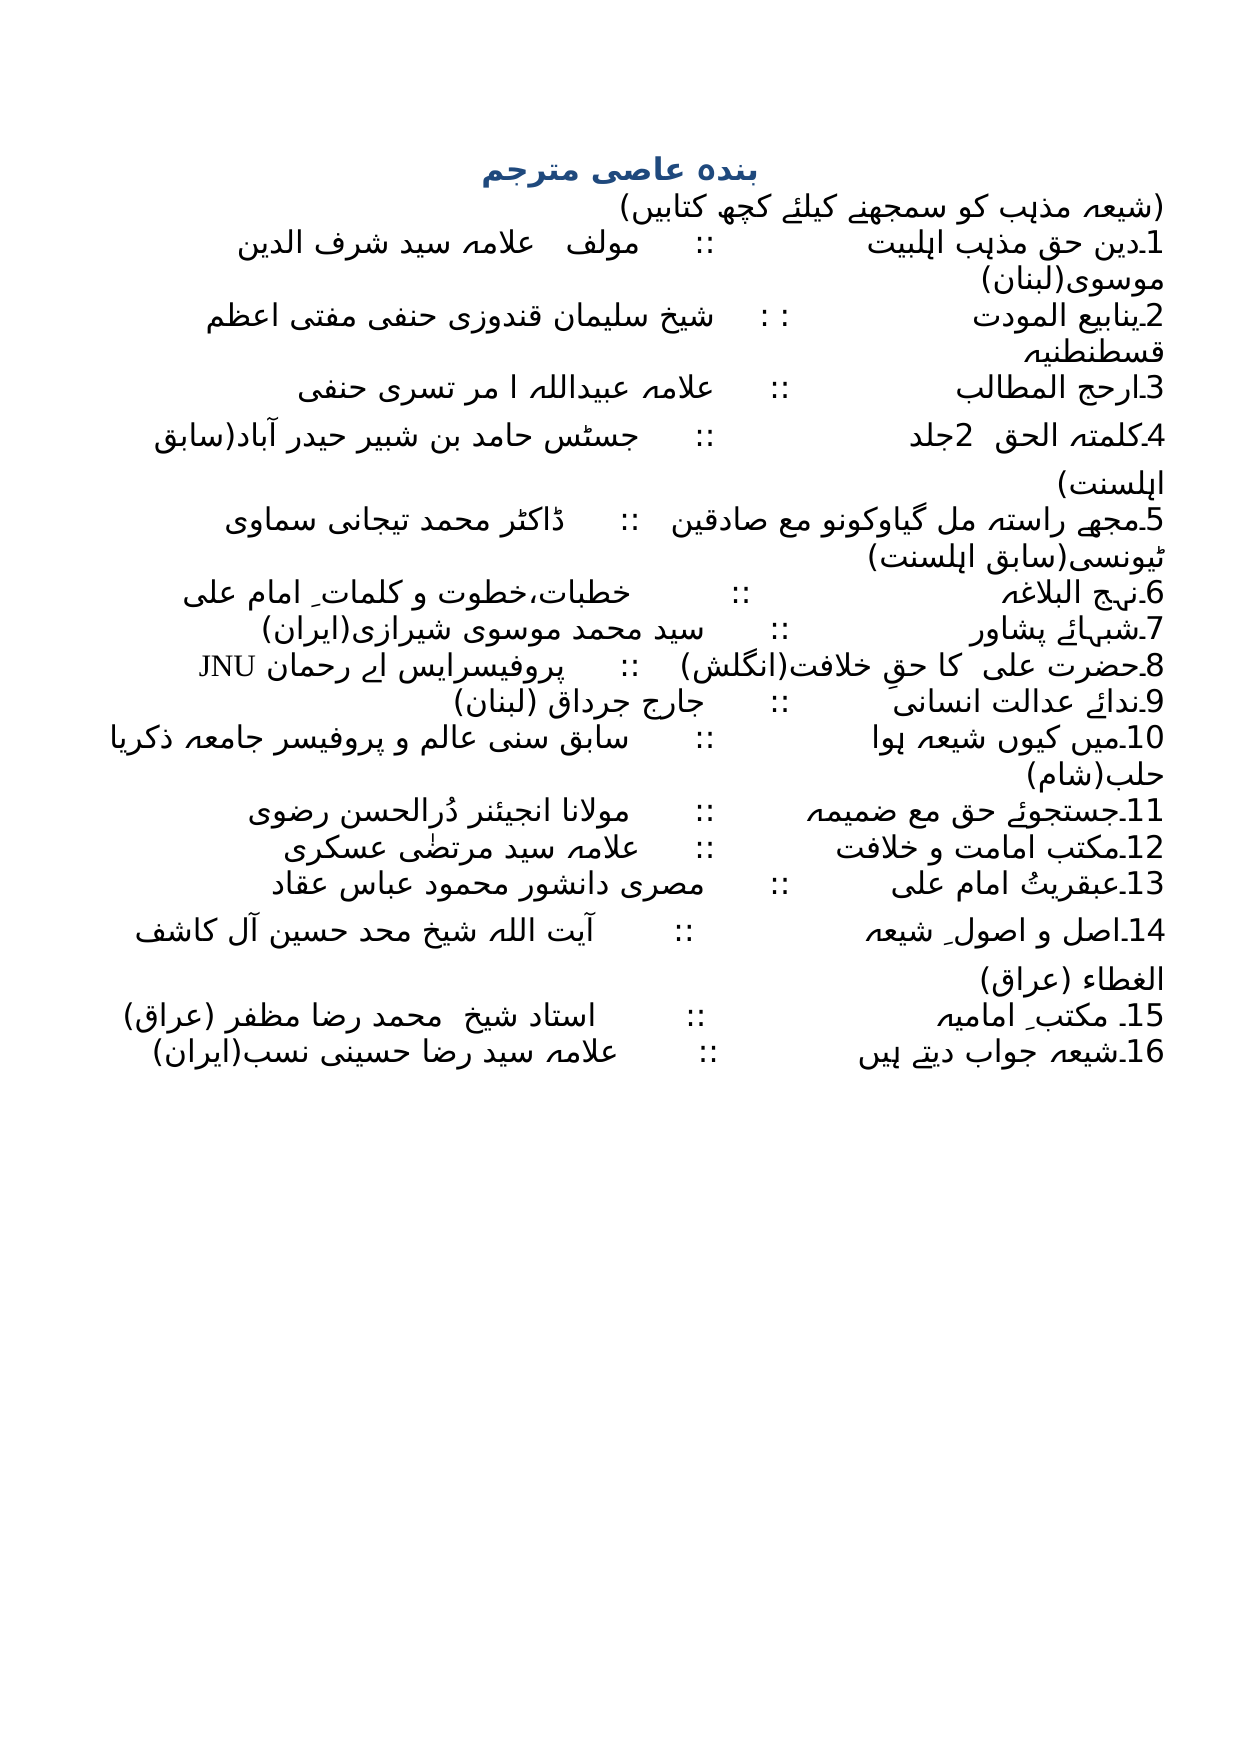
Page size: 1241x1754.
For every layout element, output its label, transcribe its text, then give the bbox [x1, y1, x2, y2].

text 16۔شیعہ جواب دیتے ہیں :: علامہ سید رضا حسینی نسب(ایران) [75, 1034, 1165, 1070]
text 14۔اصل و اصول ِ شیعہ :: آیت اللہ شیخ محد حسین آل کاشف الغطاء (عراق) [75, 902, 1165, 997]
text (شیعہ مذہب کو سمجھنے کیلئے کچھ کتابیں) [75, 188, 1165, 224]
text 6۔نہج البلاغہ :: خطبات،خطوت و کلمات ِ امام علی [75, 574, 1165, 611]
text 9۔ندائے عدالت انسانی :: جارج جرداق (لبنان) [75, 683, 1165, 720]
text 12۔مکتب امامت و خلافت :: علامہ سید مرتضٰی عسکری [75, 829, 1165, 865]
text 4۔کلمتہ الحق 2جلد :: جسٹس حامد بن شبیر حیدر آباد(سابق اہلسنت) [75, 406, 1165, 502]
text 13۔عبقریتُ امام علی :: مصری دانشور محمود عباس عقاد [75, 865, 1165, 902]
text 3۔ارحج المطالب :: علامہ عبیداللہ ا مر تسری حنفی [75, 370, 1165, 406]
text 8۔حضرت علی کا حقِ خلافت(انگلش) :: پروفیسرایس اے رحمان JNU [75, 647, 1165, 683]
text 15۔ مکتب ِ امامیہ :: استاد شیخ محمد رضا مظفر (عراق) [75, 997, 1165, 1034]
text 1۔دین حق مذہب اہلبیت :: مولف علامہ سید شرف الدین موسوی(لبنان) [75, 224, 1165, 297]
subtitle بندہ عاصی مترجم [75, 152, 1165, 188]
text 7۔شبہائے پشاور :: سید محمد موسوی شیرازی(ایران) [75, 611, 1165, 647]
text 5۔مجھے راستہ مل گیاوکونو مع صادقین :: ڈاکٹر محمد تیجانی سماوی ٹیونسی(سابق اہلسنت) [75, 502, 1165, 574]
text 11۔جستجوئے حق مع ضمیمہ :: مولانا انجیئنر دُرالحسن رضوی [75, 793, 1165, 829]
text 2۔ینابیع المودت : : شیخ سلیمان قندوزی حنفی مفتی اعظم قسطنطنیہ [75, 297, 1165, 370]
text 10۔میں کیوں شیعہ ہوا :: سابق سنی عالم و پروفیسر جامعہ ذکریا حلب(شام) [75, 720, 1165, 793]
